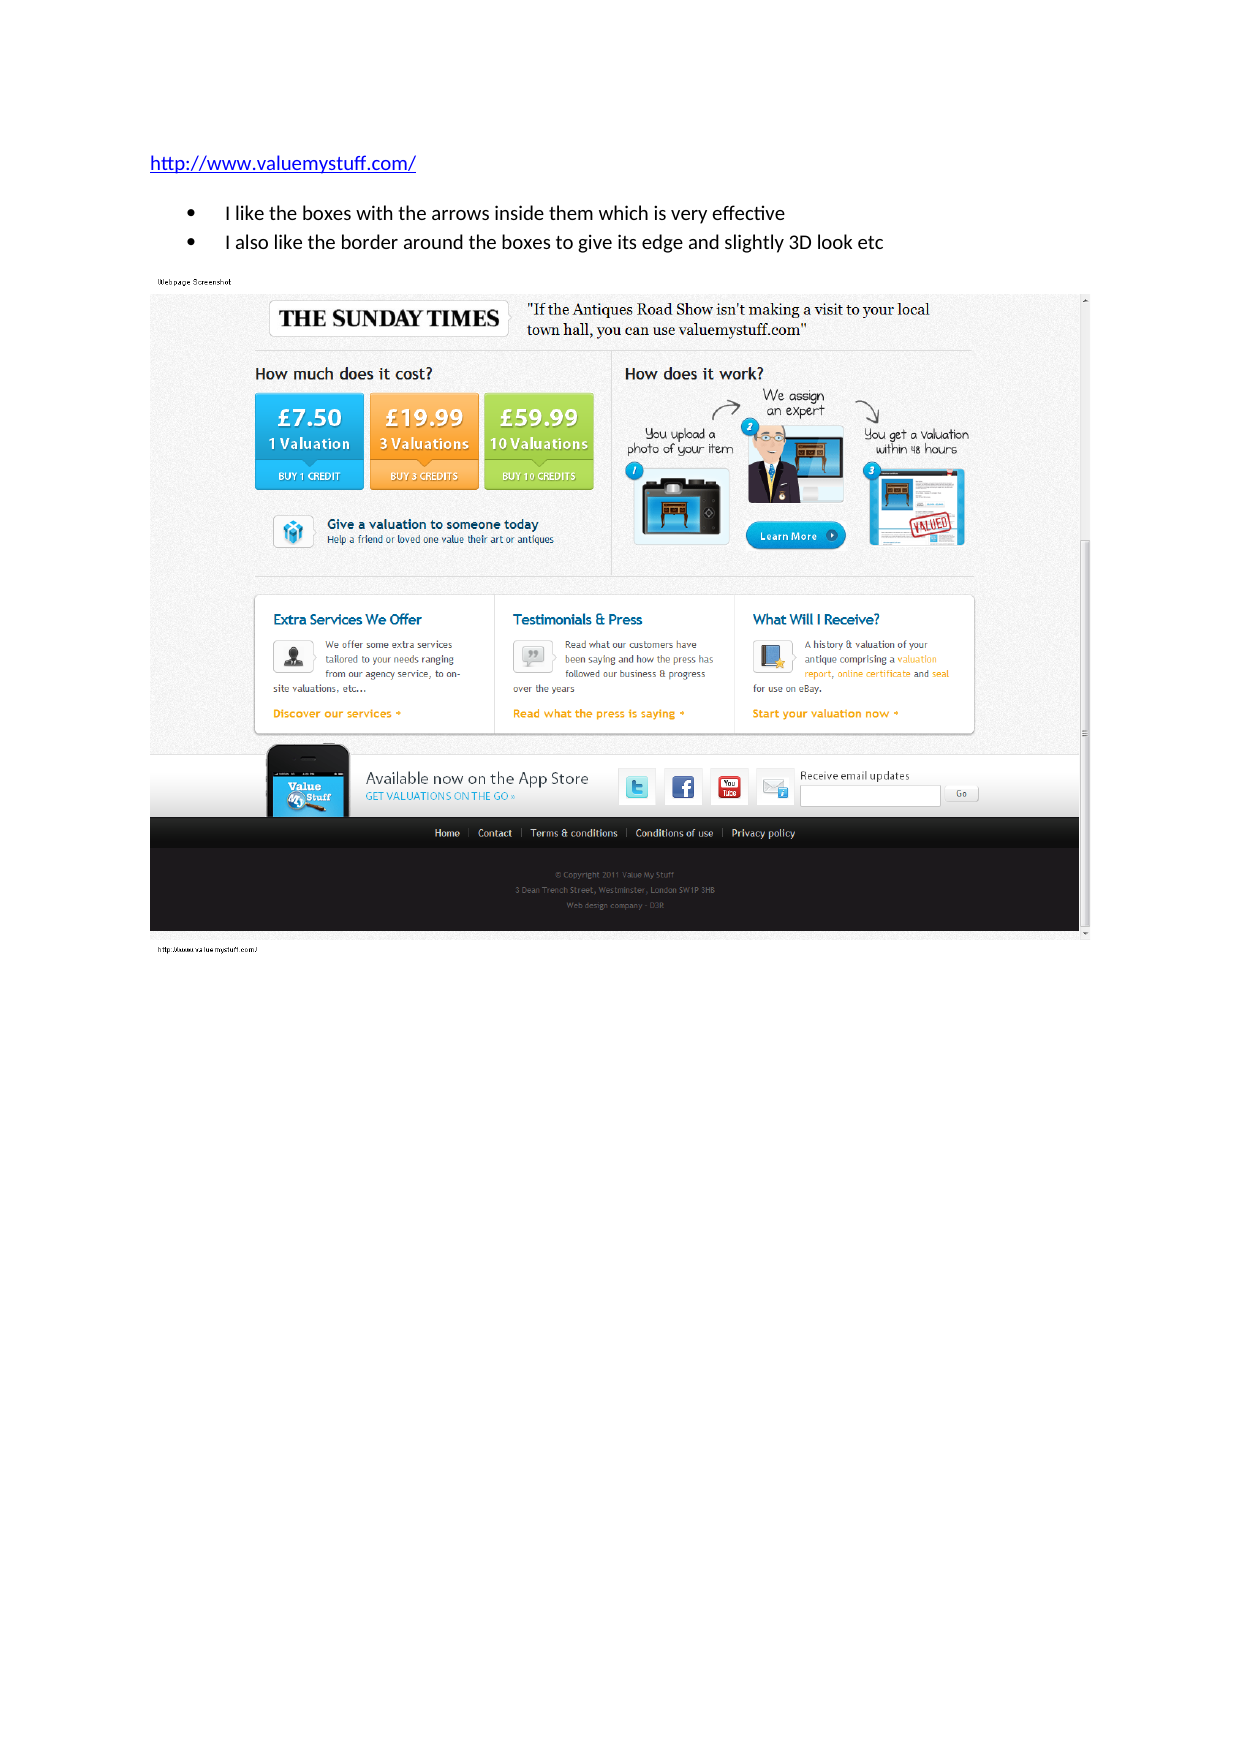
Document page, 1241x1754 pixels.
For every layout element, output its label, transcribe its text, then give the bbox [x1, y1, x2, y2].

picture [150, 279, 1091, 954]
list I like the boxes with the arrows inside them which is very effective [187, 200, 1090, 225]
list I also like the border around the boxes to give its edge and slightly 3D look etc [187, 229, 1090, 254]
text http://www.valuemystuff.com/ [150, 150, 1090, 175]
